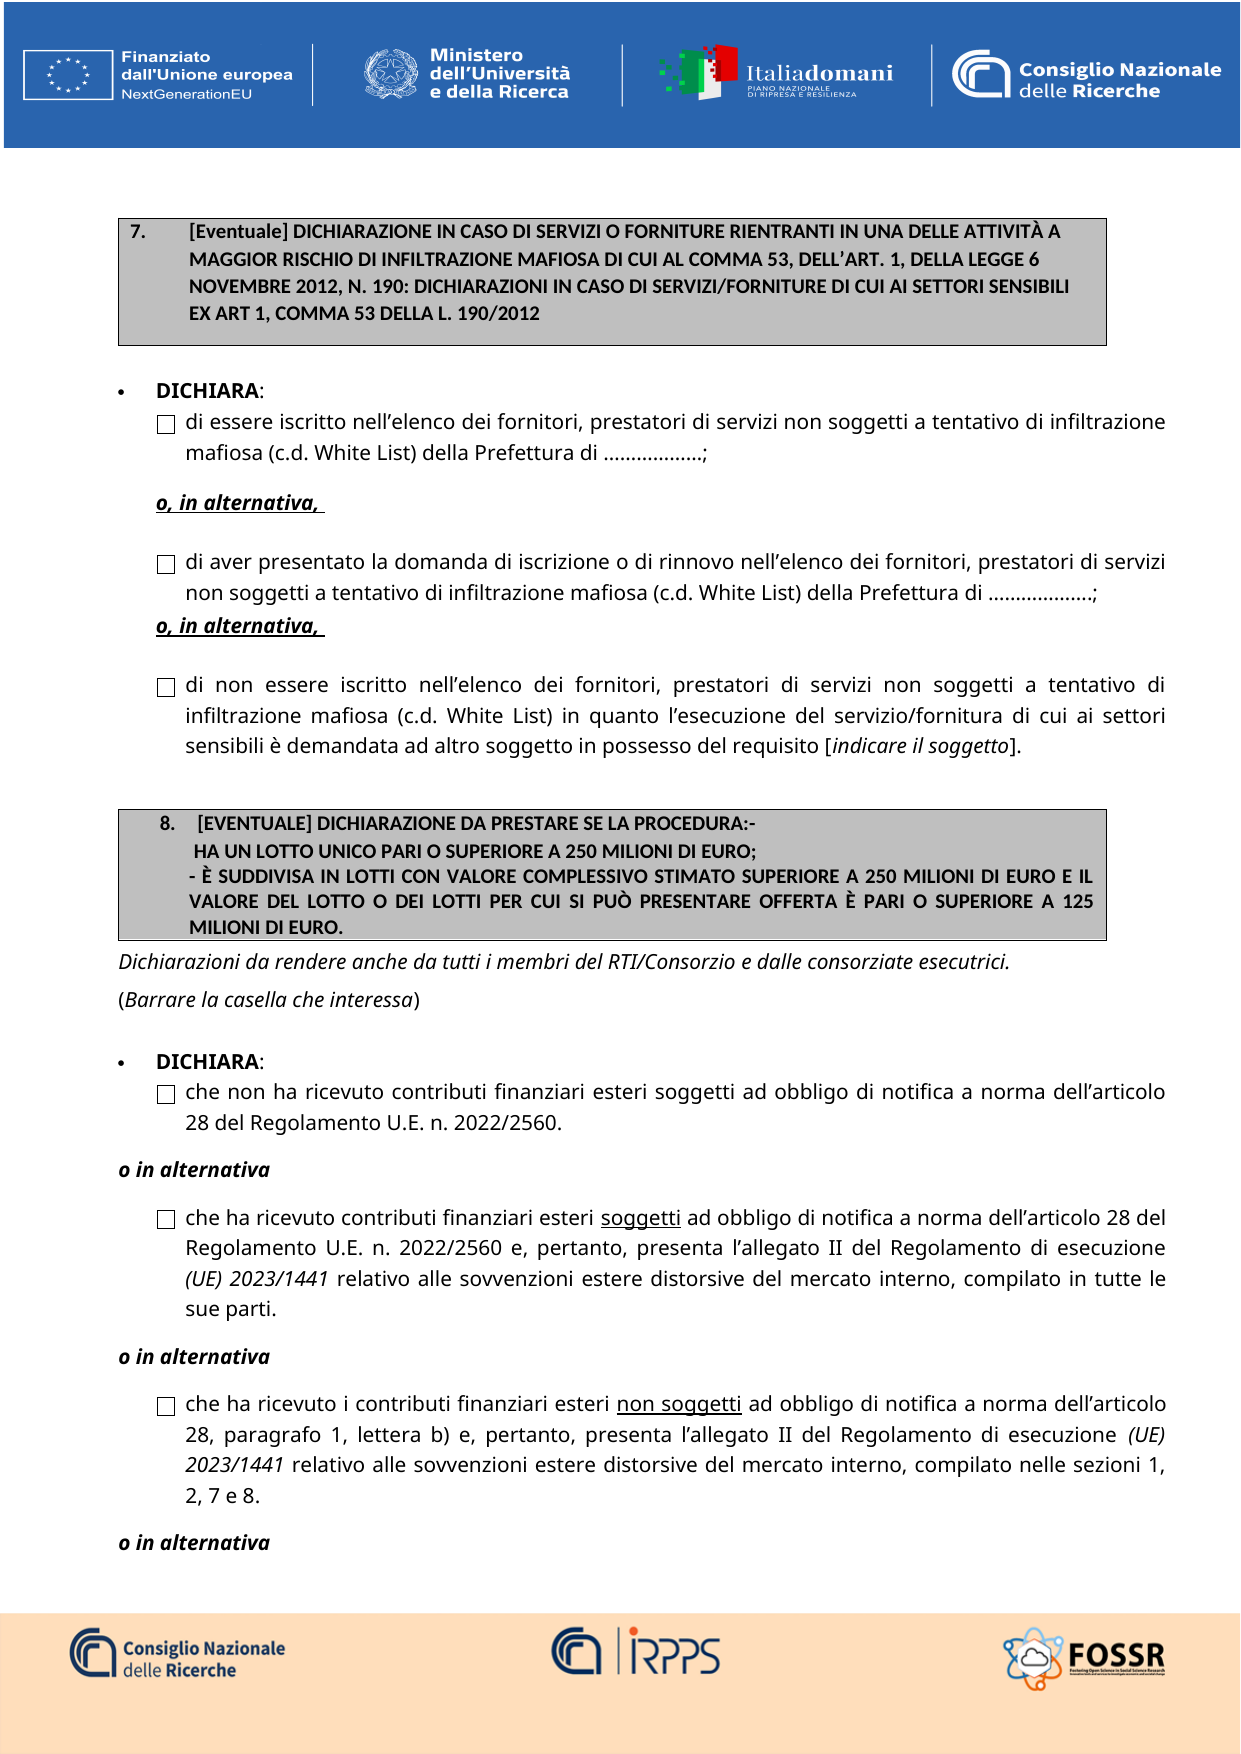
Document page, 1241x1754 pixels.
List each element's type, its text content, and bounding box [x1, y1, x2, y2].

text di non essere iscritto nell’elenco dei fornitori, prestatori di servizi non soggetti a tentativo di infiltrazione mafiosa (c.d. White List) in quanto l’esecuzione del servizio/fornitura di cui ai settori sensibili è demandata ad altro soggetto in possesso del requisito [indicare il soggetto]. [156, 670, 1167, 760]
text o, in alternativa, [156, 608, 1167, 639]
text che non ha ricevuto contributi finanziari esteri soggetti ad obbligo di notifica a norma dell’articolo 28 del Regolamento U.E. n. 2022/2560. [156, 1077, 1167, 1137]
list DICHIARA: [118, 1047, 1167, 1075]
list DICHIARA: [118, 377, 1167, 405]
text di aver presentato la domanda di iscrizione o di rinnovo nell’elenco dei fornitori, prestatori di servizi non soggetti a tentativo di infiltrazione mafiosa (c.d. White List) della Prefettura di ……………….; [156, 547, 1167, 606]
text o, in alternativa, [156, 485, 1167, 516]
picture [3, 2, 1241, 148]
text o in alternativa [118, 1528, 1167, 1557]
text (Barrare la casella che interessa) [118, 986, 1167, 1014]
table_header [Eventuale] DICHIARAZIONE IN CASO DI SERVIZI O FORNITURE RIENTRANTI IN UNA DELLE ATTIVITÀ A MAGGIOR RISCHIO DI INFILTRAZIONE MAFIOSA DI CUI AL COMMA 53, DELL’ART. 1, DELLA LEGGE 6 NOVEMBRE 2012, N. 190: DICHIARAZIONI IN CASO DI SERVIZI/FORNITURE DI CUI AI SETTORI SENSIBILI EX ART 1, COMMA 53 DELLA L. 190/2012 [119, 219, 1106, 345]
text Dichiarazioni da rendere anche da tutti i membri del RTI/Consorzio e dalle consorziate esecutrici. [118, 947, 1167, 975]
text che ha ricevuto i contributi finanziari esteri non soggetti ad obbligo di notifica a norma dell’articolo 28, paragrafo 1, lettera b) e, pertanto, presenta l’allegato II del Regolamento di esecuzione (UE) 2023/1441 relativo alle sovvenzioni estere distorsive del mercato interno, compilato nelle sezioni 1, 2, 7 e 8. [156, 1389, 1167, 1509]
text che ha ricevuto contributi finanziari esteri soggetti ad obbligo di notifica a norma dell’articolo 28 del Regolamento U.E. n. 2022/2560 e, pertanto, presenta l’allegato II del Regolamento di esecuzione (UE) 2023/1441 relativo alle sovvenzioni estere distorsive del mercato interno, compilato in tutte le sue parti. [156, 1203, 1167, 1323]
picture [0, 1613, 1241, 1754]
table_header [EVENTUALE] DICHIARAZIONE DA PRESTARE SE LA PROCEDURA:- HA UN LOTTO UNICO PARI O SUPERIORE A 250 MILIONI DI EURO; - È SUDDIVISA IN LOTTI CON VALORE COMPLESSIVO STIMATO SUPERIORE A 250 MILIONI DI EURO E IL VALORE DEL LOTTO O DEI LOTTI PER CUI SI PUÒ PRESENTARE OFFERTA È PARI O SUPERIORE A 125 MILIONI DI EURO. [119, 810, 1106, 939]
text o in alternativa [118, 1155, 1167, 1184]
text o in alternativa [118, 1342, 1167, 1370]
text di essere iscritto nell’elenco dei fornitori, prestatori di servizi non soggetti a tentativo di infiltrazione mafiosa (c.d. White List) della Prefettura di ………………; [156, 407, 1167, 466]
